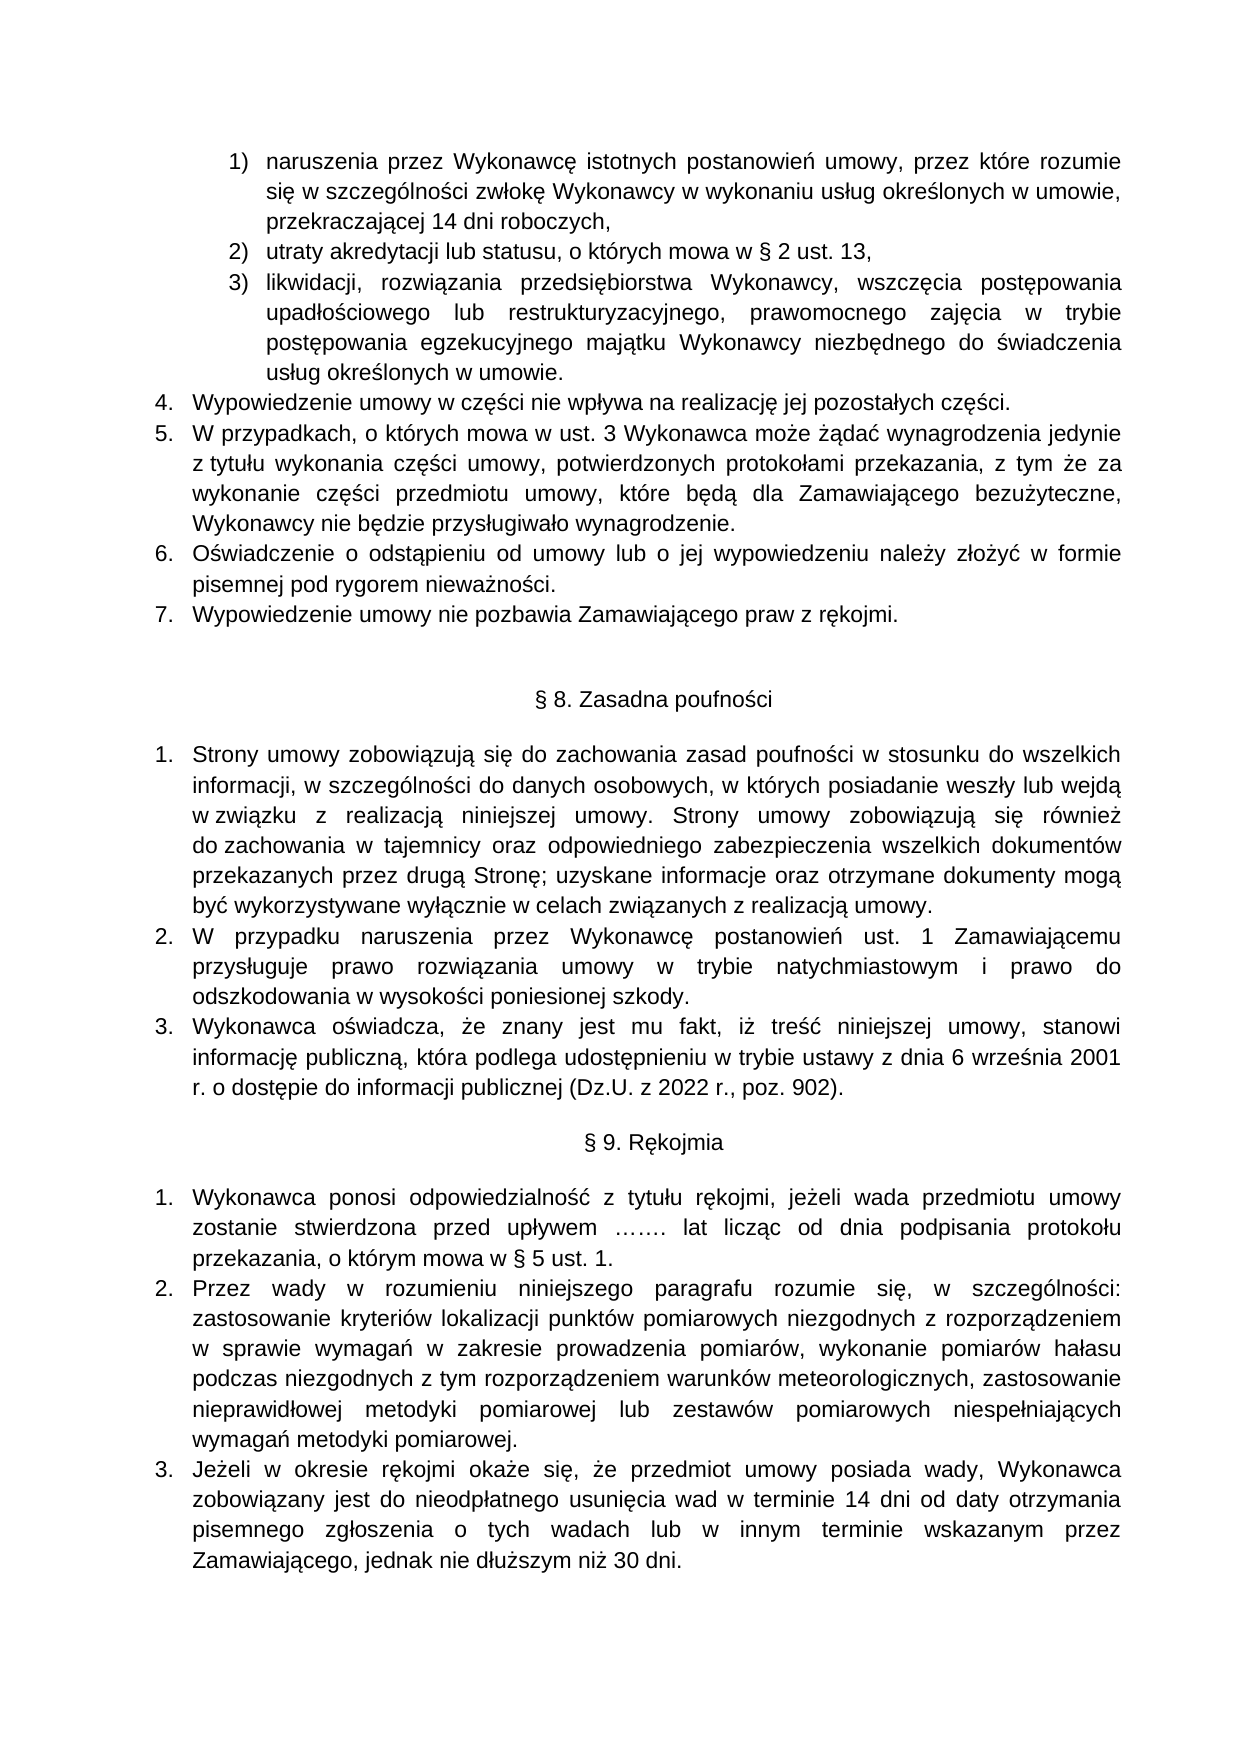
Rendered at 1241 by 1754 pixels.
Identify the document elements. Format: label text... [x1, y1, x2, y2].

subtitle § 8. Zasadna poufności [185, 686, 1122, 713]
list likwidacji, rozwiązania przedsiębiorstwa Wykonawcy, wszczęcia postępowania upadłościowego lub restrukturyzacyjnego, prawomocnego zajęcia w trybie postępowania egzekucyjnego majątku Wykonawcy niezbędnego do świadczenia usług określonych w umowie. [228, 268, 1122, 386]
list Wypowiedzenie umowy w części nie wpływa na realizację jej pozostałych części. [154, 389, 1122, 416]
list W przypadkach, o których mowa w ust. 3 Wykonawca może żądać wynagrodzenia jedynie z tytułu wykonania części umowy, potwierdzonych protokołami przekazania, z tym że za wykonanie części przedmiotu umowy, które będą dla Zamawiającego bezużyteczne, Wykonawcy nie będzie przysługiwało wynagrodzenie. [154, 419, 1122, 537]
list Jeżeli w okresie rękojmi okaże się, że przedmiot umowy posiada wady, Wykonawca zobowiązany jest do nieodpłatnego usunięcia wad w terminie 14 dni od daty otrzymania pisemnego zgłoszenia o tych wadach lub w innym terminie wskazanym przez Zamawiającego, jednak nie dłuższym niż 30 dni. [154, 1456, 1122, 1573]
list W przypadku naruszenia przez Wykonawcę postanowień ust. 1 Zamawiającemu przysługuje prawo rozwiązania umowy w trybie natychmiastowym i prawo do odszkodowania w wysokości poniesionej szkody. [154, 923, 1122, 1009]
list Wykonawca ponosi odpowiedzialność z tytułu rękojmi, jeżeli wada przedmiotu umowy zostanie stwierdzona przed upływem ……. lat licząc od dnia podpisania protokołu przekazania, o którym mowa w § 5 ust. 1. [154, 1184, 1122, 1271]
list Wypowiedzenie umowy nie pozbawia Zamawiającego praw z rękojmi. [154, 601, 1122, 627]
list Oświadczenie o odstąpieniu od umowy lub o jej wypowiedzeniu należy złożyć w formie pisemnej pod rygorem nieważności. [154, 540, 1122, 597]
list Przez wady w rozumieniu niniejszego paragrafu rozumie się, w szczególności: zastosowanie kryteriów lokalizacji punktów pomiarowych niezgodnych z rozporządzeniem w sprawie wymagań w zakresie prowadzenia pomiarów, wykonanie pomiarów hałasu podczas niezgodnych z tym rozporządzeniem warunków meteorologicznych, zastosowanie nieprawidłowej metodyki pomiarowej lub zestawów pomiarowych niespełniających wymagań metodyki pomiarowej. [154, 1275, 1122, 1452]
list naruszenia przez Wykonawcę istotnych postanowień umowy, przez które rozumie się w szczególności zwłokę Wykonawcy w wykonaniu usług określonych w umowie, przekraczającej 14 dni roboczych, [228, 148, 1122, 234]
list utraty akredytacji lub statusu, o których mowa w § 2 ust. 13, [228, 238, 1122, 265]
list Strony umowy zobowiązują się do zachowania zasad poufności w stosunku do wszelkich informacji, w szczególności do danych osobowych, w których posiadanie weszły lub wejdą w związku z realizacją niniejszej umowy. Strony umowy zobowiązują się również do zachowania w tajemnicy oraz odpowiedniego zabezpieczenia wszelkich dokumentów przekazanych przez drugą Stronę; uzyskane informacje oraz otrzymane dokumenty mogą być wykorzystywane wyłącznie w celach związanych z realizacją umowy. [154, 741, 1122, 919]
subtitle § 9. Rękojmia [185, 1129, 1122, 1155]
list Wykonawca oświadcza, że znany jest mu fakt, iż treść niniejszej umowy, stanowi informację publiczną, która podlega udostępnieniu w trybie ustawy z dnia 6 września 2001 r. o dostępie do informacji publicznej (Dz.U. z 2022 r., poz. 902). [154, 1013, 1122, 1100]
